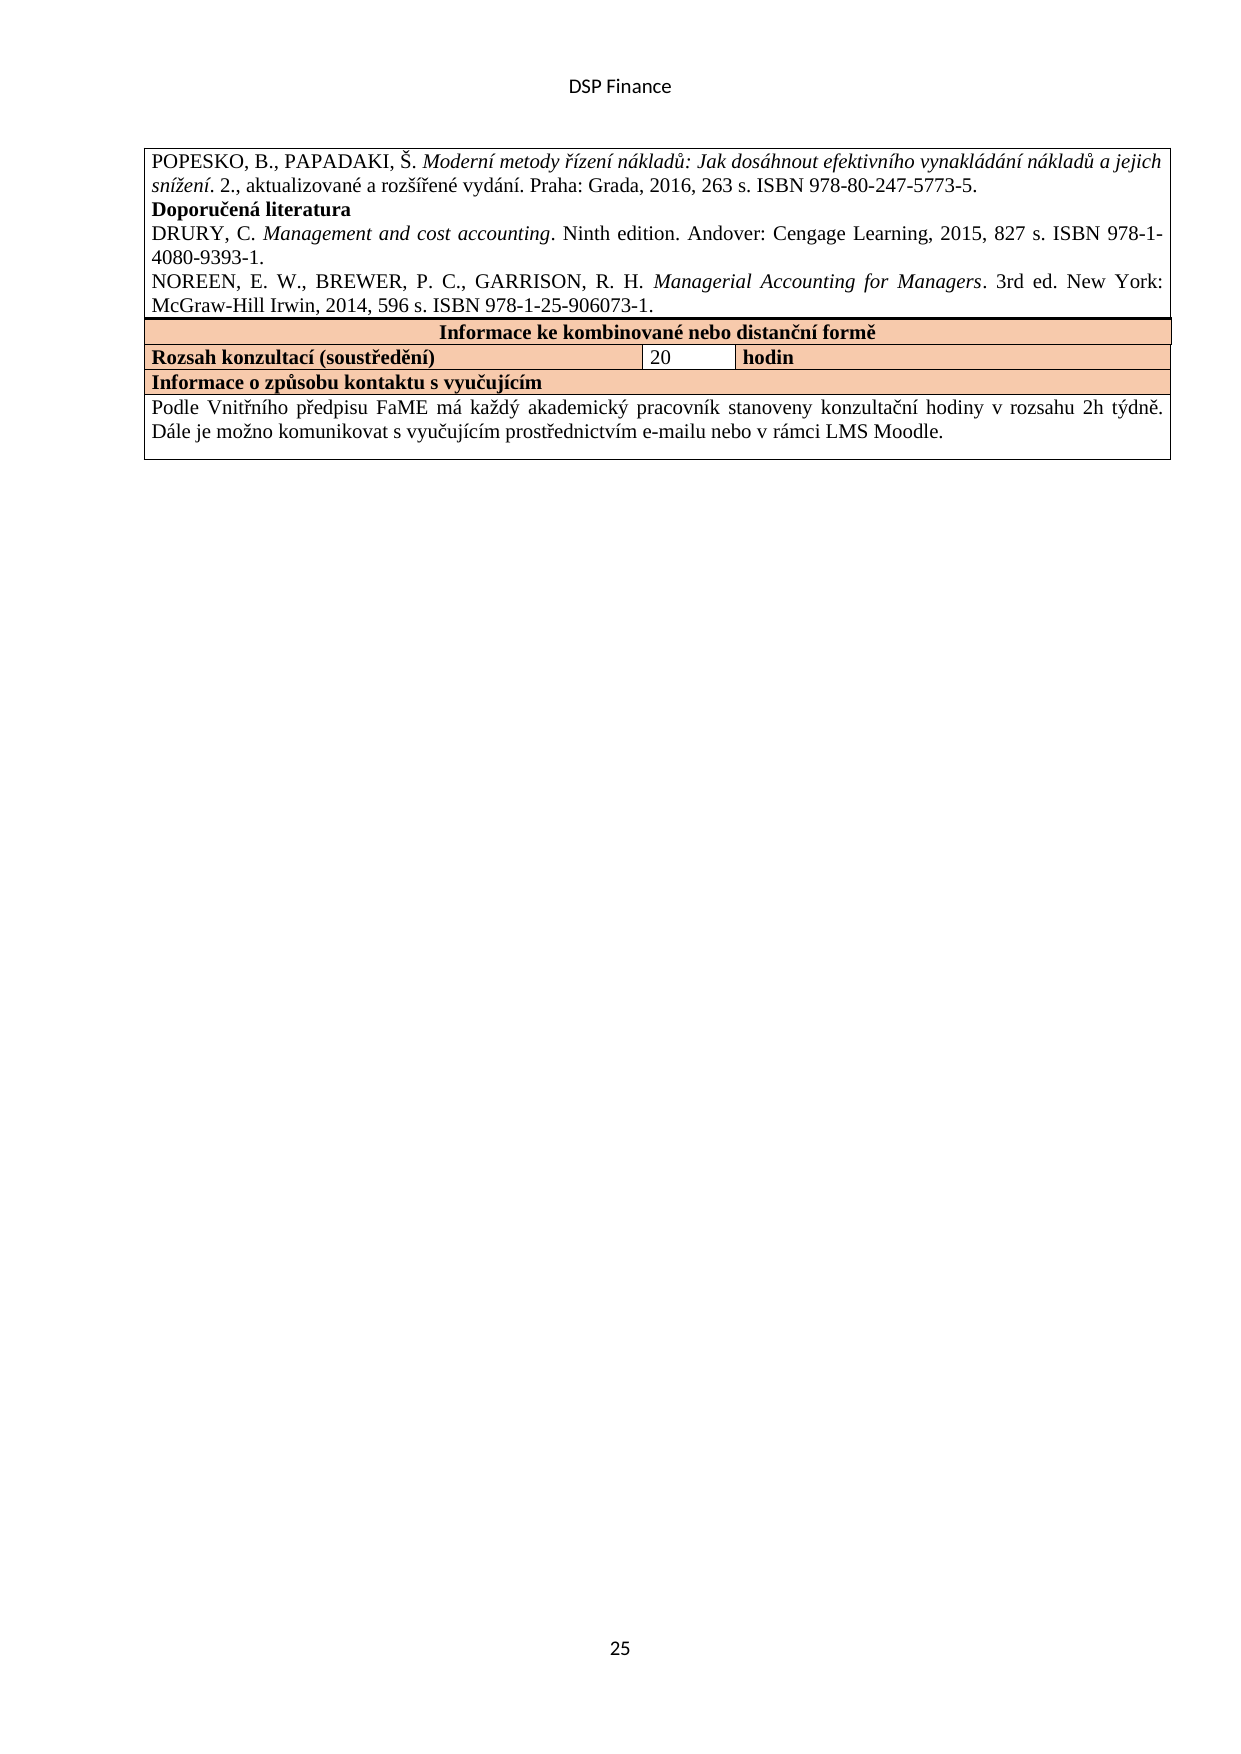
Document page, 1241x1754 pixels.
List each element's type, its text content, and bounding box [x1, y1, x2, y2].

table_cell Podle Vnitřního předpisu FaME má každý akademický pracovník stanoveny konzultační hodiny v rozsahu 2h týdně. Dále je možno komunikovat s vyučujícím prostřednictvím e-mailu nebo v rámci LMS Moodle. [145, 395, 1170, 459]
table_cell Informace o způsobu kontaktu s vyučujícím [145, 370, 1170, 394]
table_cell Rozsah konzultací (soustředění) [145, 345, 642, 369]
table_cell 20 [643, 345, 735, 369]
table_cell hodin [736, 345, 1170, 369]
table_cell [145, 149, 1170, 317]
table_cell Informace ke kombinované nebo distanční formě [145, 320, 1171, 344]
